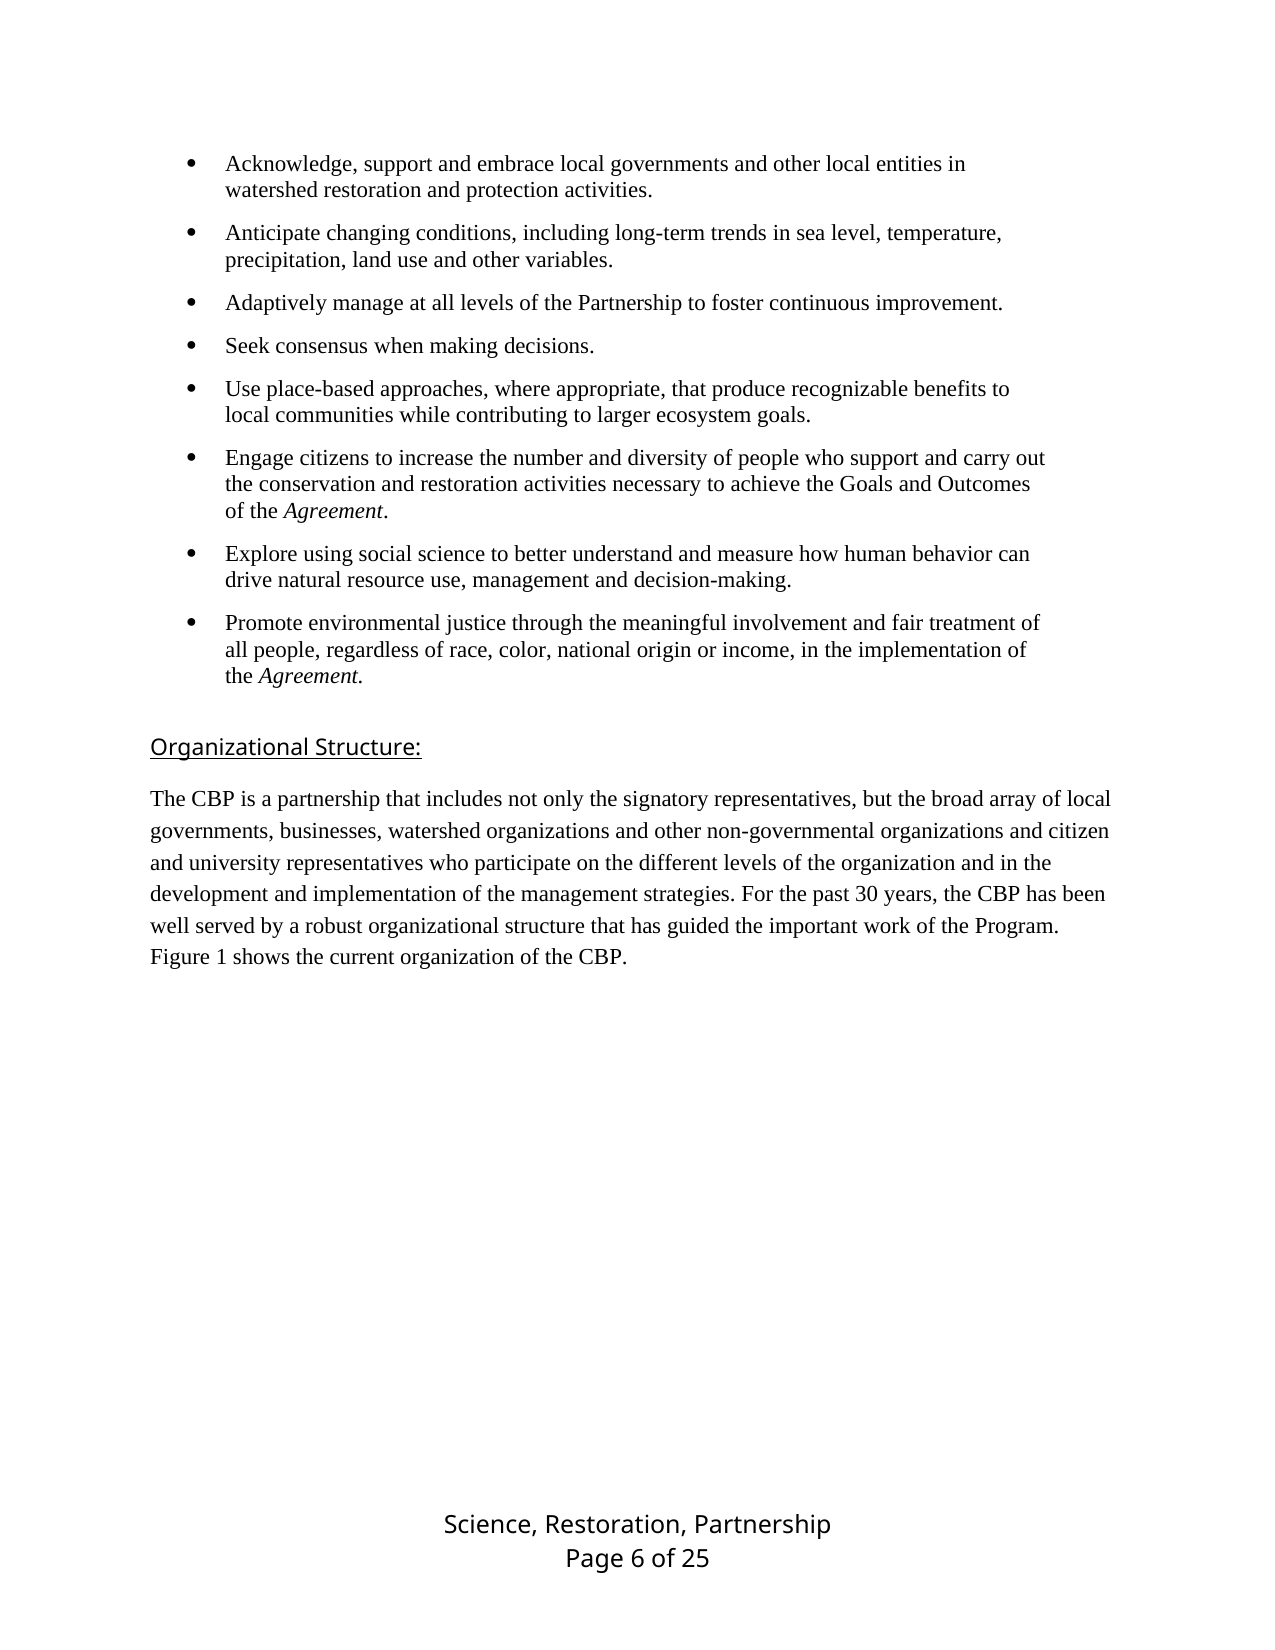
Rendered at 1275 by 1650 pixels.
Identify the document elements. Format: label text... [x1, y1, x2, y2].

list Anticipate changing conditions, including long-term trends in sea level, temperature, precipitation, land use and other variables. [187, 219, 1050, 272]
text Organizational Structure: [150, 731, 1125, 763]
list Acknowledge, support and embrace local governments and other local entities in watershed restoration and protection activities. [187, 150, 1050, 203]
list Use place-based approaches, where appropriate, that produce recognizable benefits to local communities while contributing to larger ecosystem goals. [187, 375, 1050, 427]
list Explore using social science to better understand and measure how human behavior can drive natural resource use, management and decision-making. [187, 540, 1050, 593]
list Engage citizens to increase the number and diversity of people who support and carry out the conservation and restoration activities necessary to achieve the Goals and Outcomes of the Agreement. [187, 444, 1050, 523]
list Adaptively manage at all levels of the Partnership to foster continuous improvement. [187, 289, 1050, 315]
list Promote environmental justice through the meaningful involvement and fair treatment of all people, regardless of race, color, national origin or income, in the implementation of the Agreement. [187, 609, 1050, 688]
text The CBP is a partnership that includes not only the signatory representatives, but the broad array of local governments, businesses, watershed organizations and other non-governmental organizations and citizen and university representatives who participate on the different levels of the organization and in the development and implementation of the management strategies. For the past 30 years, the CBP has been well served by a robust organizational structure that has guided the important work of the Program. Figure 1 shows the current organization of the CBP. [150, 786, 1125, 970]
list Seek consensus when making decisions. [187, 332, 1050, 358]
